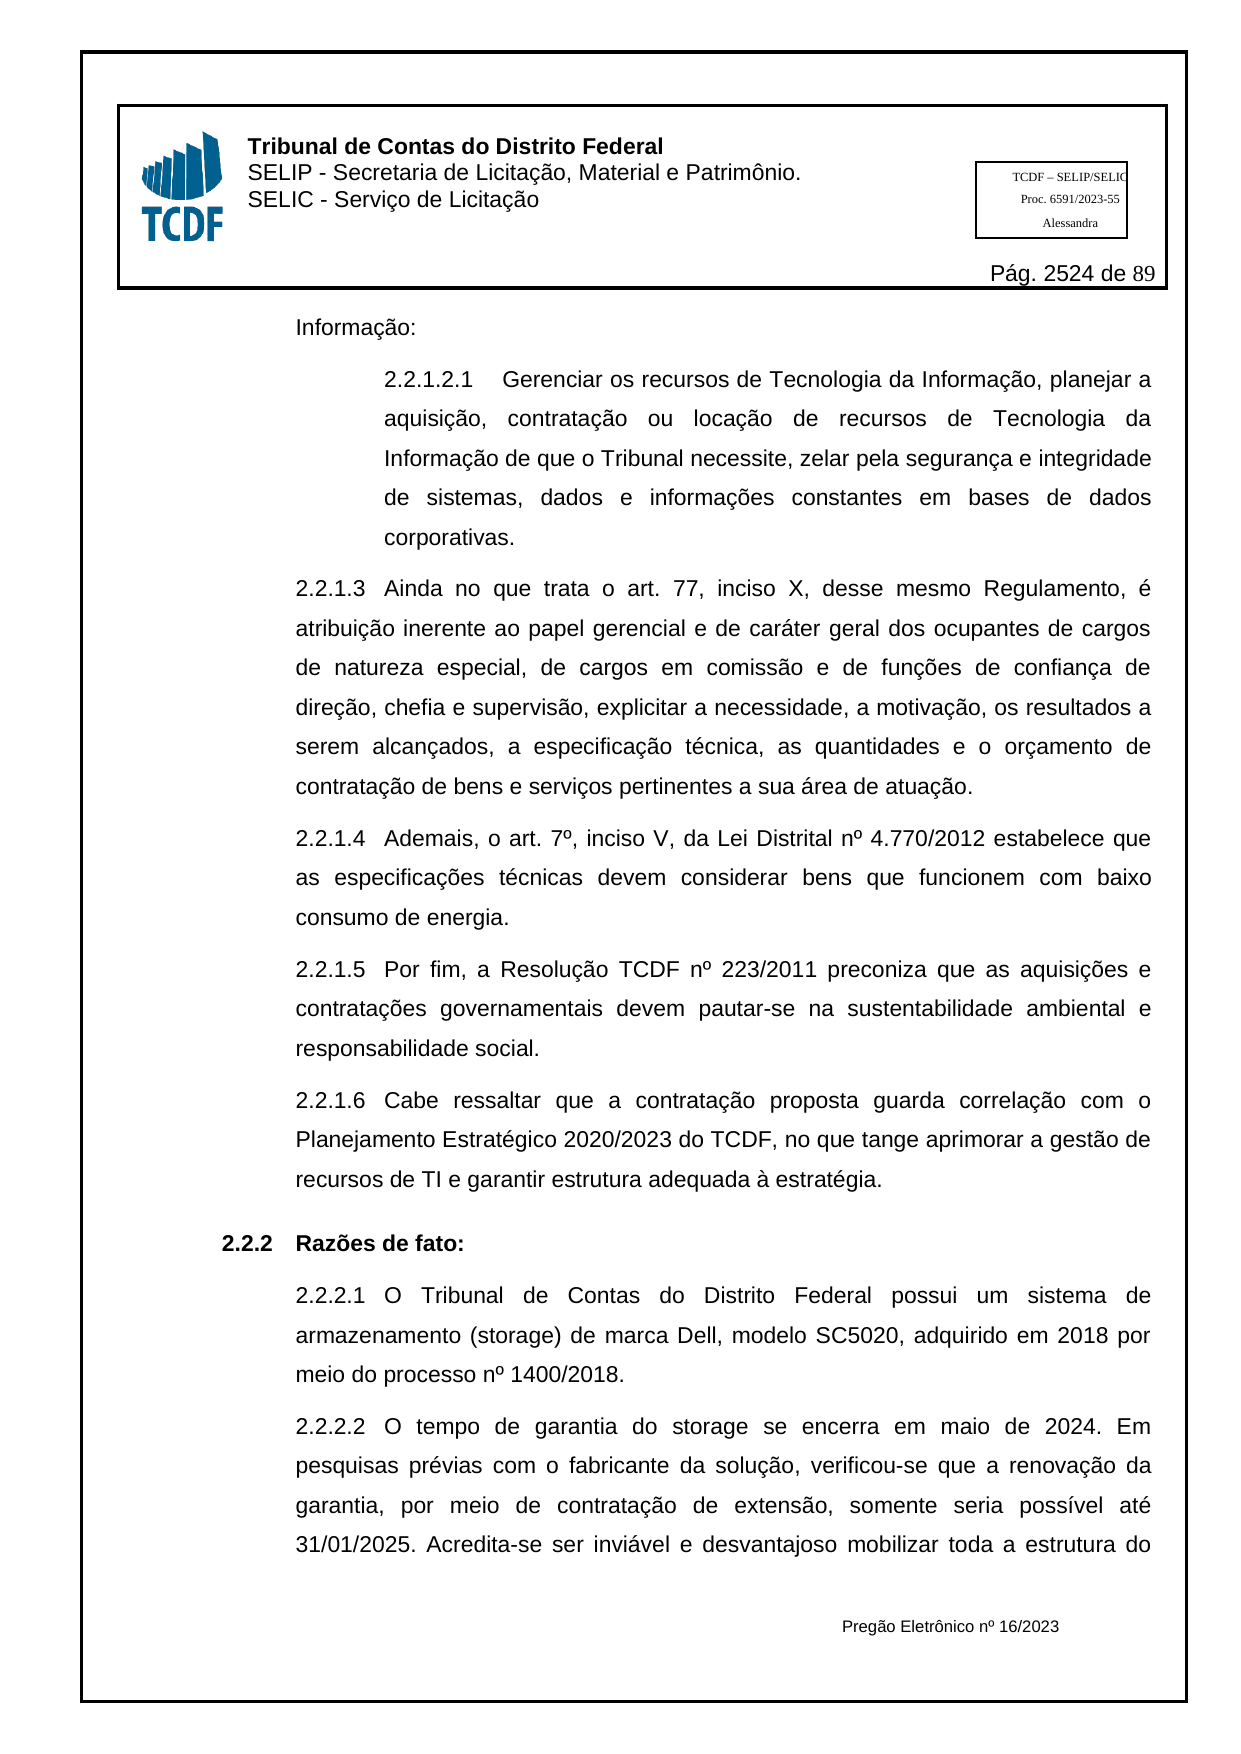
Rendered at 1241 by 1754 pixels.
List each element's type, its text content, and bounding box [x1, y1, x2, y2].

list Gerenciar os recursos de Tecnologia da Informação, planejar a aquisição, contratação ou locação de recursos de Tecnologia da Informação de que o Tribunal necessite, zelar pela segurança e integridade de sistemas, dados e informações constantes em bases de dados corporativas. [384, 366, 1152, 550]
list Cabe ressaltar que a contratação proposta guarda correlação com o Planejamento Estratégico 2020/2023 do TCDF, no que tange aprimorar a gestão de recursos de TI e garantir estrutura adequada à estratégia. [295, 1087, 1152, 1192]
picture [127, 129, 237, 244]
list Por fim, a Resolução TCDF nº 223/2011 preconiza que as aquisições e contratações governamentais devem pautar-se na sustentabilidade ambiental e responsabilidade social. [295, 956, 1152, 1061]
list O Tribunal de Contas do Distrito Federal possui um sistema de armazenamento (storage) de marca Dell, modelo SC5020, adquirido em 2018 por meio do processo nº 1400/2018. [295, 1282, 1152, 1387]
list Ainda no que trata o art. 77, inciso X, desse mesmo Regulamento, é atribuição inerente ao papel gerencial e de caráter geral dos ocupantes de cargos de natureza especial, de cargos em comissão e de funções de confiança de direção, chefia e supervisão, explicitar a necessidade, a motivação, os resultados a serem alcançados, a especificação técnica, as quantidades e o orçamento de contratação de bens e serviços pertinentes a sua área de atuação. [295, 575, 1152, 799]
list Ademais, o art. 7º, inciso V, da Lei Distrital nº 4.770/2012 estabelece que as especificações técnicas devem considerar bens que funcionem com baixo consumo de energia. [295, 825, 1152, 930]
list Razões de fato: [222, 1230, 1152, 1256]
